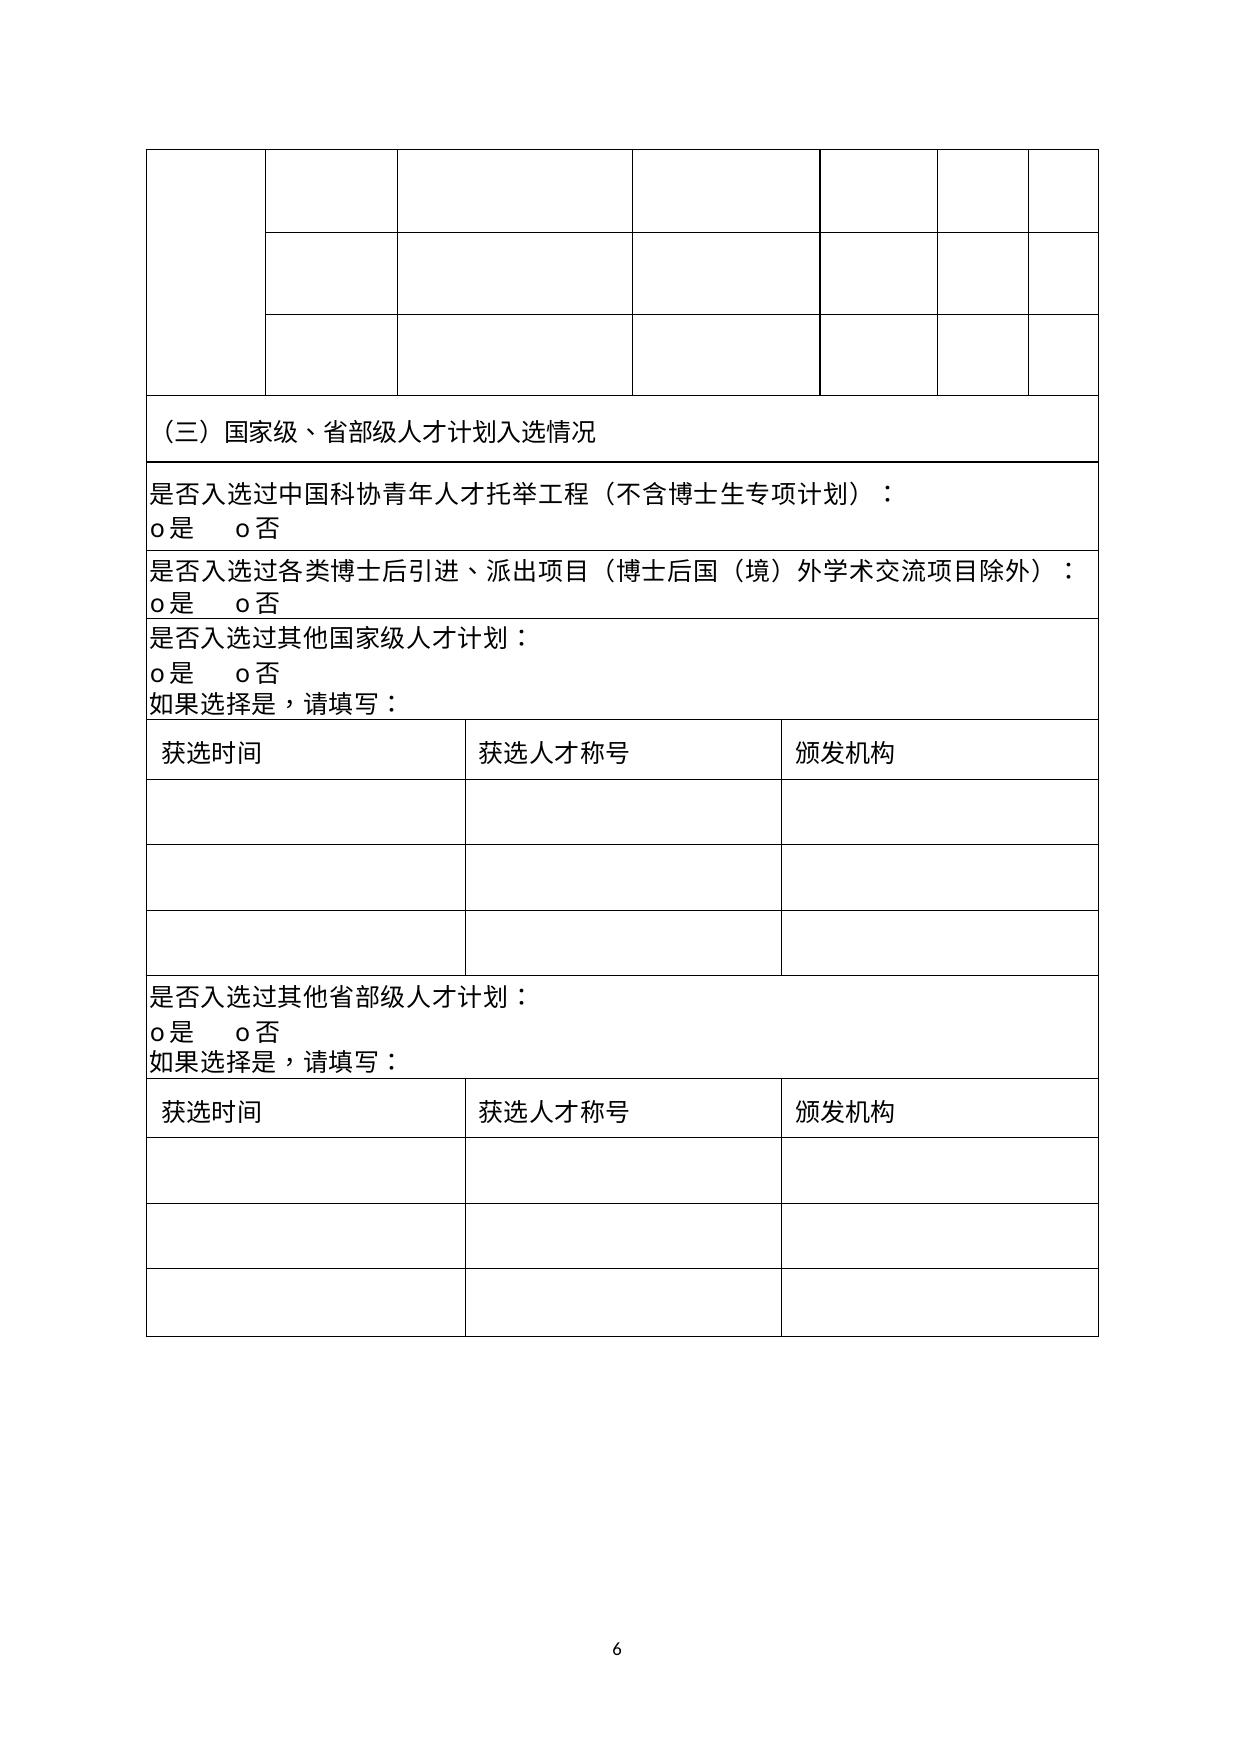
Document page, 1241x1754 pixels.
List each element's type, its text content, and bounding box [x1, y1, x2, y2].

table_cell [147, 1269, 465, 1336]
table_cell [1029, 233, 1098, 313]
table_cell [398, 233, 632, 313]
table_header [398, 150, 632, 232]
table_cell 是否入选过中国科协青年人才托举工程（不含博士生专项计划）： o是 o否 [147, 463, 1098, 550]
table_cell 是否入选过其他省部级人才计划： o是 o否 如果选择是，请填写： [147, 976, 1098, 1078]
table_cell [782, 1138, 1098, 1203]
table_cell [147, 911, 465, 975]
table_cell 获选人才称号 [466, 1079, 781, 1137]
table_header [1029, 150, 1098, 232]
table_cell [466, 1269, 781, 1336]
table_cell [821, 315, 937, 395]
table_cell [782, 911, 1098, 975]
table_cell （三）国家级、省部级人才计划入选情况 [147, 396, 1098, 461]
table_cell [466, 1204, 781, 1268]
table_cell [821, 233, 937, 313]
table_cell [633, 233, 819, 313]
table_header [821, 150, 937, 232]
table_cell [782, 1204, 1098, 1268]
table_cell 获选时间 [147, 1079, 465, 1137]
table_cell 颁发机构 [782, 720, 1098, 779]
table_cell [466, 845, 781, 909]
table_header [938, 150, 1028, 232]
table_cell [466, 911, 781, 975]
table_cell [266, 315, 397, 395]
table_cell [466, 1138, 781, 1203]
table_cell 是否入选过各类博士后引进、派出项目（博士后国（境）外学术交流项目除外）： o是 o否 [147, 551, 1098, 618]
table_cell [782, 780, 1098, 844]
table_cell [938, 315, 1028, 395]
table_cell 获选人才称号 [466, 720, 781, 779]
table_header [147, 150, 265, 395]
table_cell [1029, 315, 1098, 395]
table_cell [466, 780, 781, 844]
table_cell [147, 780, 465, 844]
table_cell [938, 233, 1028, 313]
table_cell 是否入选过其他国家级人才计划： o是 o否 如果选择是，请填写： [147, 619, 1098, 719]
table_header [266, 150, 397, 232]
table_cell [147, 845, 465, 909]
table_cell 颁发机构 [782, 1079, 1098, 1137]
table_cell [782, 845, 1098, 909]
table_cell [147, 1138, 465, 1203]
table_cell [147, 1204, 465, 1268]
table_cell [782, 1269, 1098, 1336]
table_header [633, 150, 819, 232]
table_cell [633, 315, 819, 395]
table_cell 获选时间 [147, 720, 465, 779]
table_cell [398, 315, 632, 395]
table_cell [266, 233, 397, 313]
